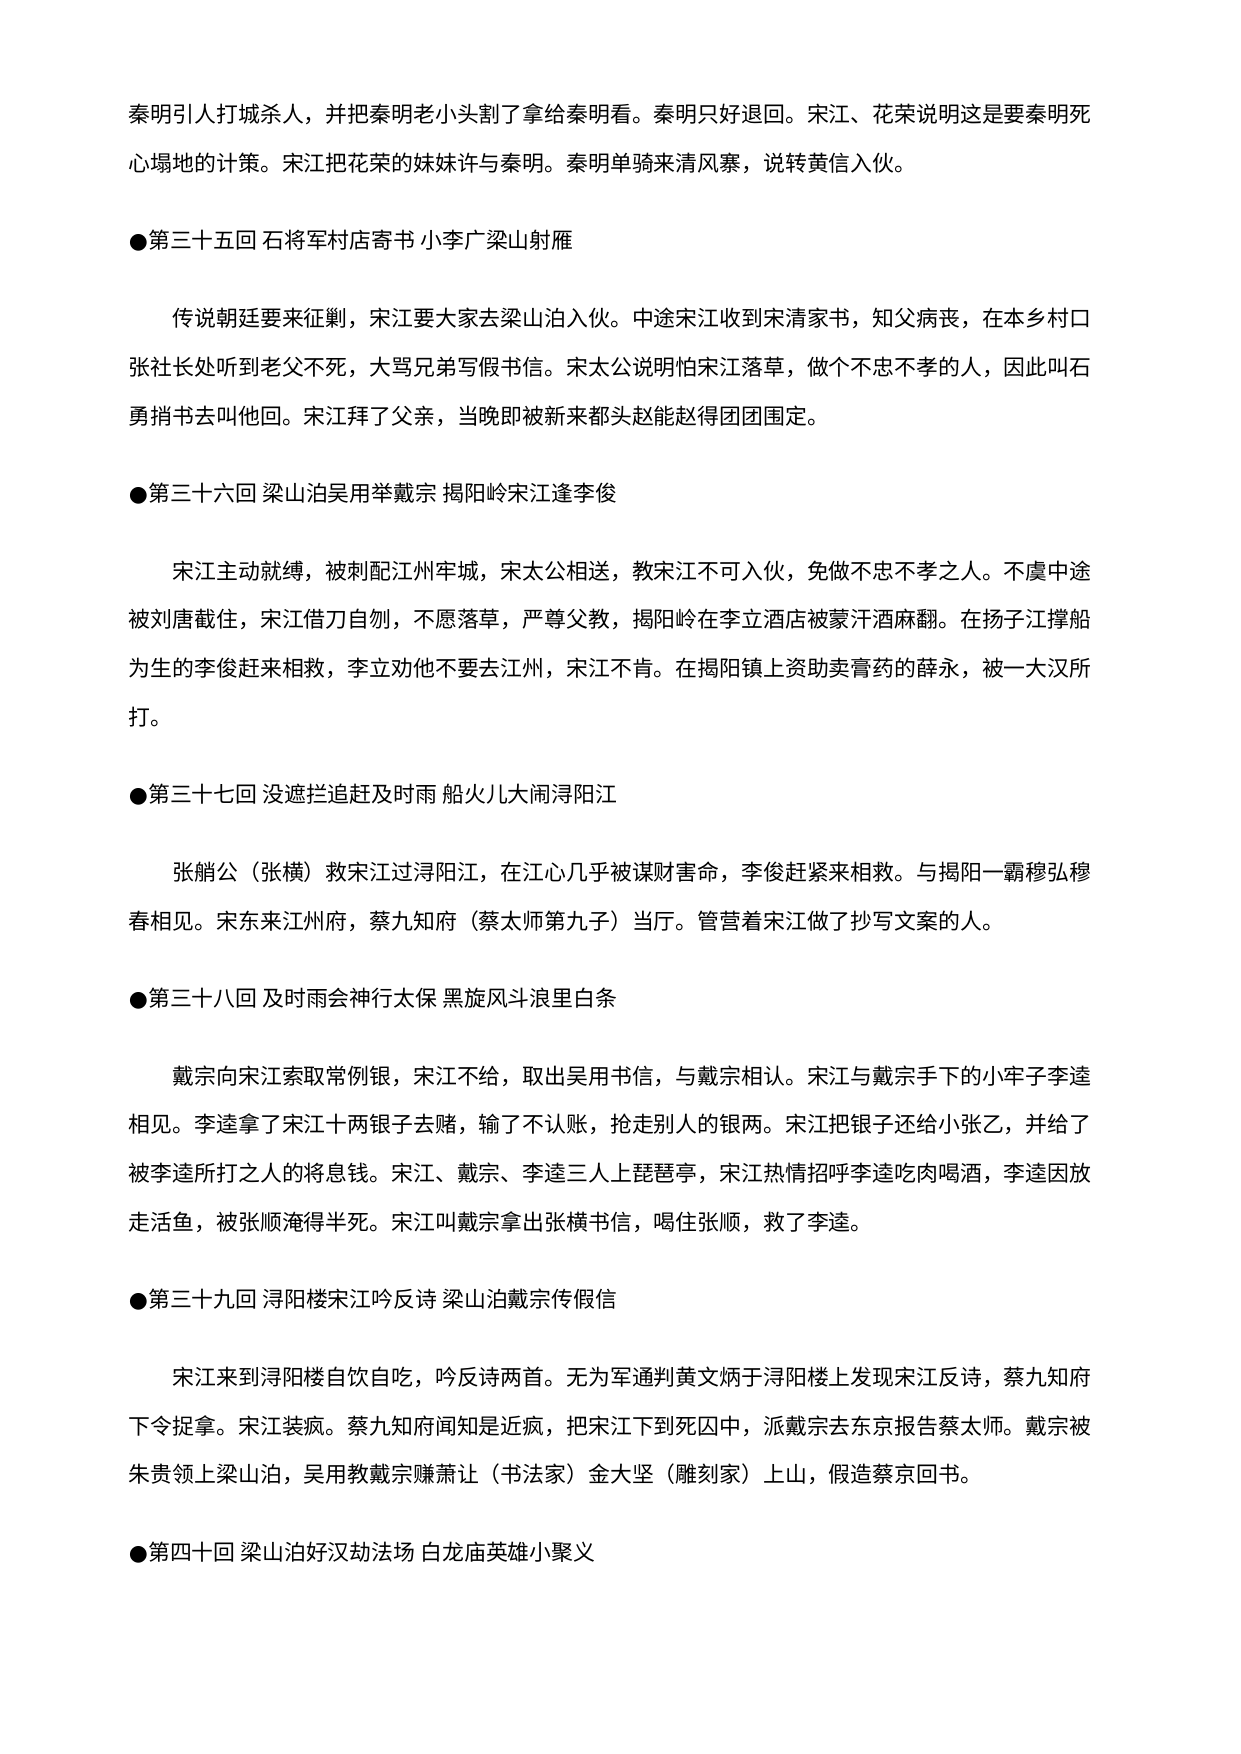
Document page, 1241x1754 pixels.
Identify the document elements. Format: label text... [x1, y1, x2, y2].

text ●第三十五回 石将军村店寄书 小李广梁山射雁 [129, 223, 1111, 256]
text 传说朝廷要来征剿，宋江要大家去梁山泊入伙。中途宋江收到宋清家书，知父病丧，在本乡村口张社长处听到老父不死，大骂兄弟写假书信。宋太公说明怕宋江落草，做个不忠不孝的人，因此叫石勇捎书去叫他回。宋江拜了父亲，当晚即被新来都头赵能赵得团团围定。 [129, 301, 1111, 431]
text 宋江主动就缚，被刺配江州牢城，宋太公相送，教宋江不可入伙，免做不忠不孝之人。不虞中途被刘唐截住，宋江借刀自刎，不愿落草，严尊父教，揭阳岭在李立酒店被蒙汗酒麻翻。在扬子江撑船为生的李俊赶来相救，李立劝他不要去江州，宋江不肯。在揭阳镇上资助卖膏药的薛永，被一大汉所打。 [129, 553, 1111, 732]
text 张艄公（张横）救宋江过浔阳江，在江心几乎被谋财害命，李俊赶紧来相救。与揭阳一霸穆弘穆春相见。宋东来江州府，蔡九知府（蔡太师第九子）当厅。管营着宋江做了抄写文案的人。 [129, 854, 1111, 936]
text ●第三十八回 及时雨会神行太保 黑旋风斗浪里白条 [129, 981, 1111, 1013]
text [129, 97, 1111, 178]
text ●第三十七回 没遮拦追赶及时雨 船火儿大闹浔阳江 [129, 777, 1111, 809]
text ●第三十九回 浔阳楼宋江吟反诗 梁山泊戴宗传假信 [129, 1282, 1111, 1314]
text 戴宗向宋江索取常例银，宋江不给，取出吴用书信，与戴宗相认。宋江与戴宗手下的小牢子李逵相见。李逵拿了宋江十两银子去赌，输了不认账，抢走别人的银两。宋江把银子还给小张乙，并给了被李逵所打之人的将息钱。宋江、戴宗、李逵三人上琵琶亭，宋江热情招呼李逵吃肉喝酒，李逵因放走活鱼，被张顺淹得半死。宋江叫戴宗拿出张横书信，喝住张顺，救了李逵。 [129, 1058, 1111, 1237]
text 宋江来到浔阳楼自饮自吃，吟反诗两首。无为军通判黄文炳于浔阳楼上发现宋江反诗，蔡九知府下令捉拿。宋江装疯。蔡九知府闻知是近疯，把宋江下到死囚中，派戴宗去东京报告蔡太师。戴宗被朱贵领上梁山泊，吴用教戴宗赚萧让（书法家）金大坚（雕刻家）上山，假造蔡京回书。 [129, 1359, 1111, 1489]
text ●第三十六回 梁山泊吴用举戴宗 揭阳岭宋江逢李俊 [129, 476, 1111, 508]
text ●第四十回 梁山泊好汉劫法场 白龙庙英雄小聚义 [129, 1534, 1111, 1567]
